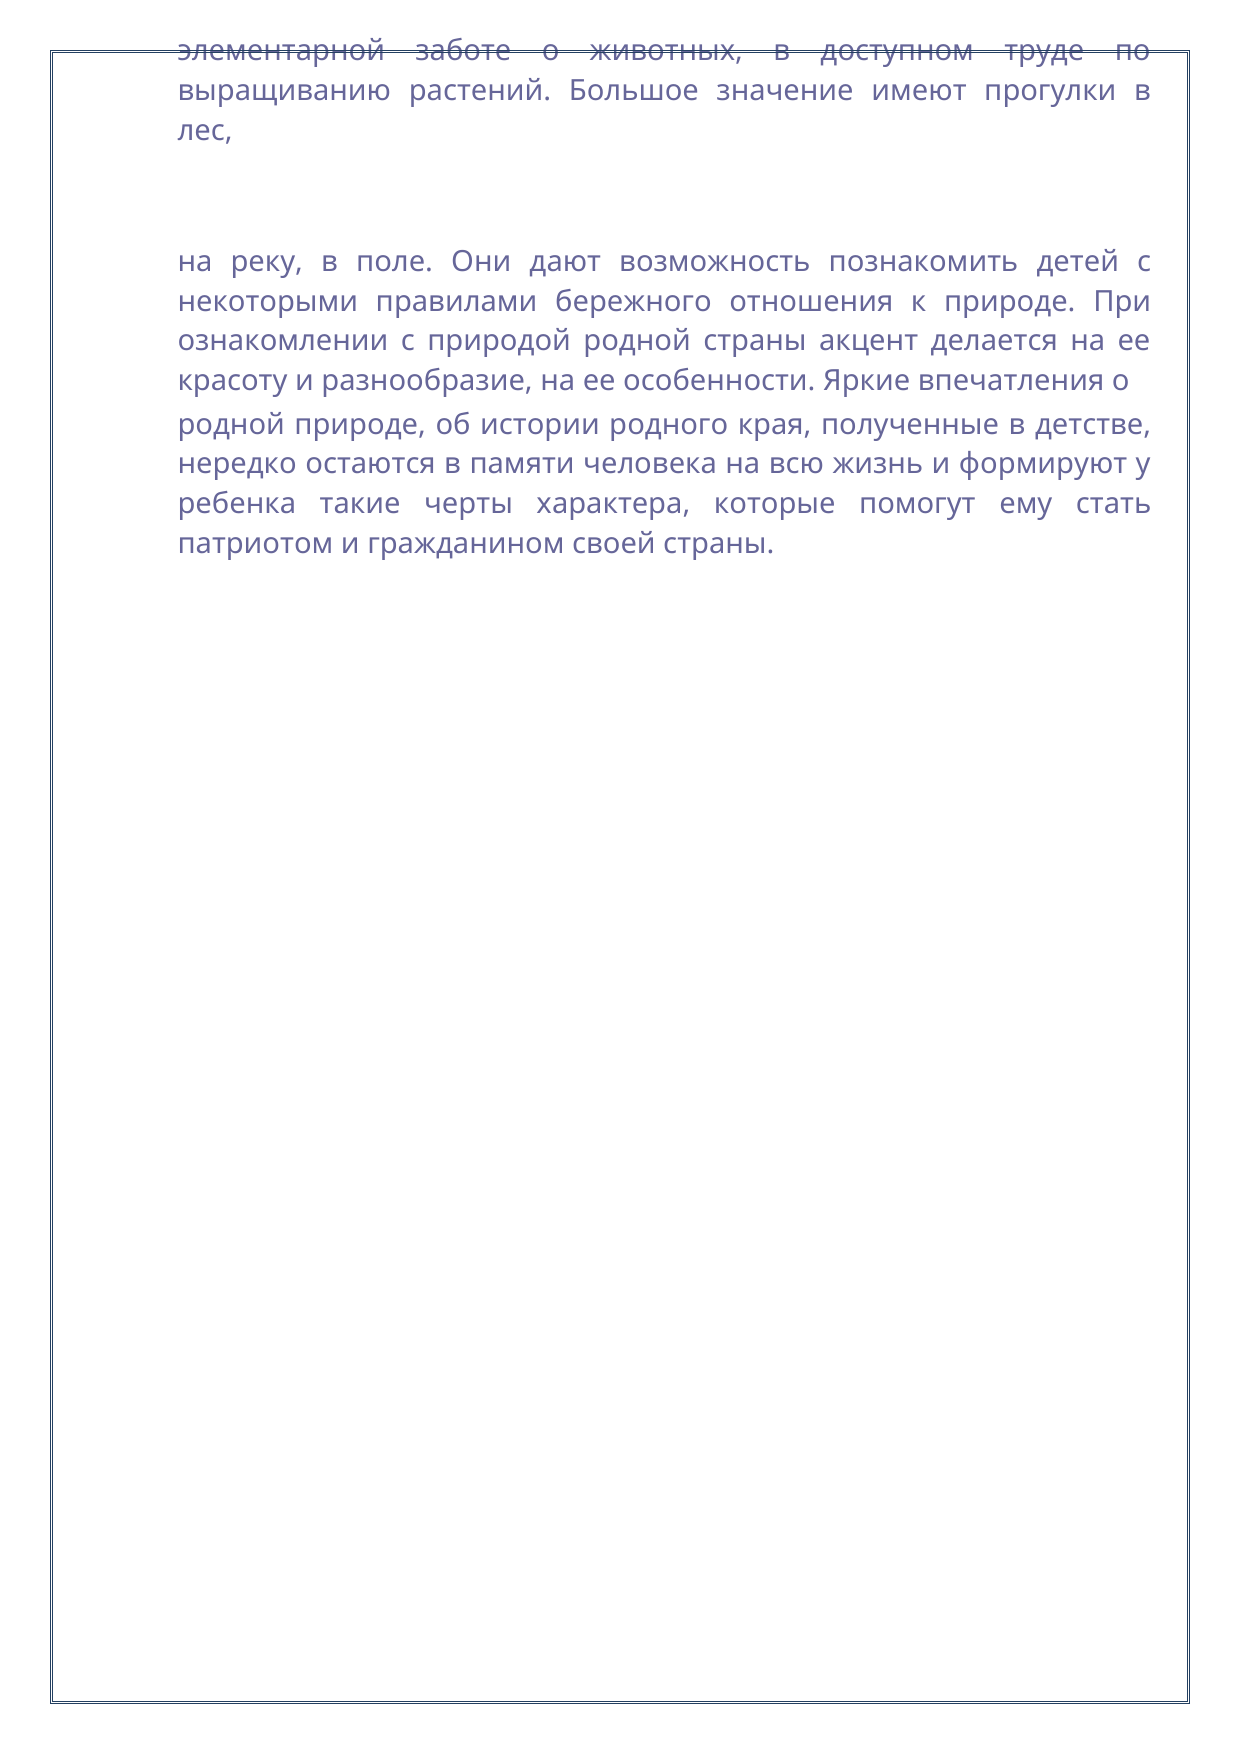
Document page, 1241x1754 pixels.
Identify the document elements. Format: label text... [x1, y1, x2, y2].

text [177, 53, 1152, 149]
text родной природе, об истории родного края, полученные в детстве, нередко остаются в памяти человека на всю жизнь и формируют у ребенка такие черты характера, которые помогут ему стать патриотом и гражданином своей страны. [177, 403, 1152, 562]
text на реку, в поле. Они дают возможность познакомить детей с некоторыми правилами бережного отношения к природе. При ознакомлении с природой родной страны акцент делается на ее красоту и разнообразие, на ее особенности. Яркие впечатления о [177, 240, 1152, 399]
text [177, 29, 1152, 50]
